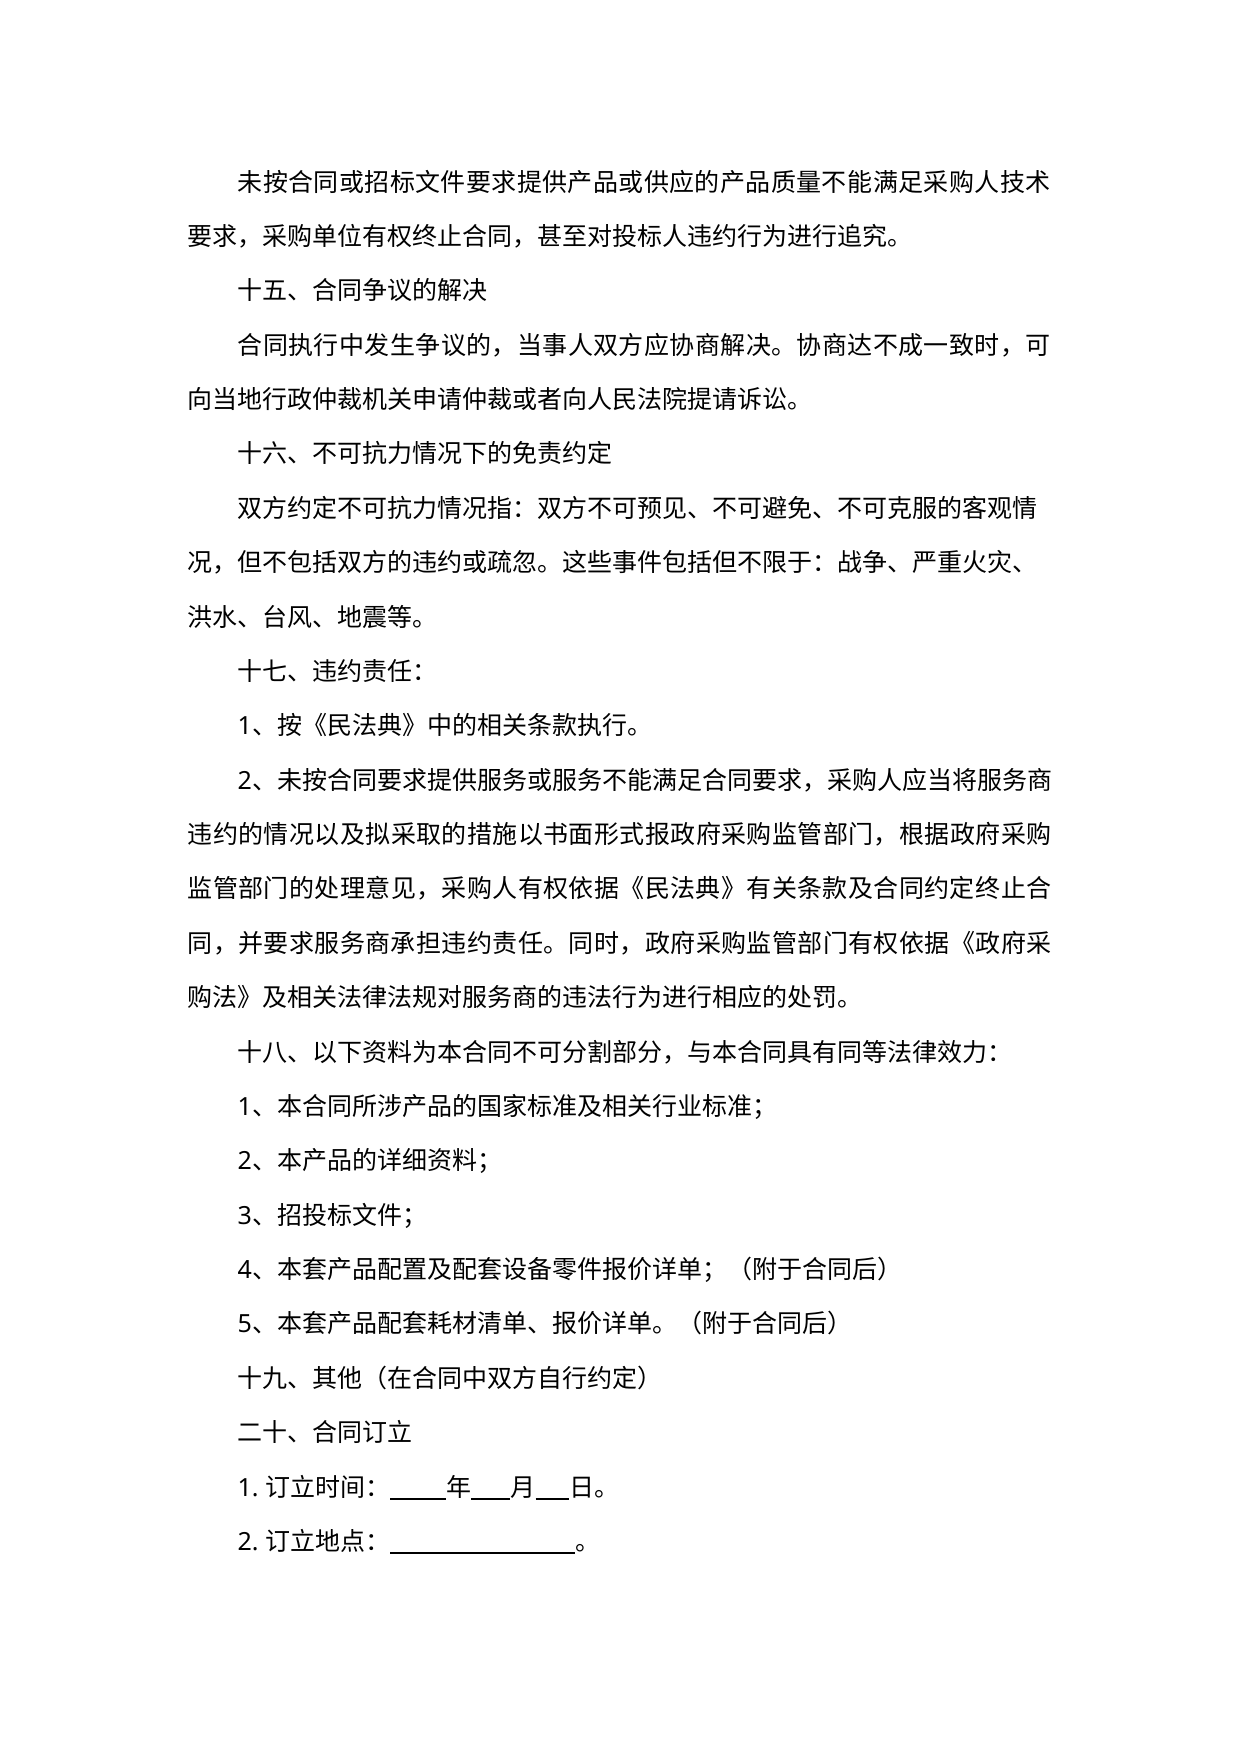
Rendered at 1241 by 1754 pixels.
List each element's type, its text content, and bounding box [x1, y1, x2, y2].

text 未按合同或招标文件要求提供产品或供应的产品质量不能满足采购人技术要求，采购单位有权终止合同，甚至对投标人违约行为进行追究。 [187, 162, 1053, 253]
text 4、本套产品配置及配套设备零件报价详单；（附于合同后） [187, 1249, 1053, 1286]
text 十七、违约责任： [187, 651, 1053, 688]
text 1. 订立时间： 年 月 日。 [187, 1467, 1053, 1503]
text 双方约定不可抗力情况指：双方不可预见、不可避免、不可克服的客观情况，但不包括双方的违约或疏忽。这些事件包括但不限于：战争、严重火灾、洪水、台风、地震等。 [187, 488, 1053, 633]
text 十九、其他（在合同中双方自行约定） [187, 1358, 1053, 1394]
text 十六、不可抗力情况下的免责约定 [187, 434, 1053, 470]
text 2、本产品的详细资料； [187, 1141, 1053, 1177]
text 2、未按合同要求提供服务或服务不能满足合同要求，采购人应当将服务商违约的情况以及拟采取的措施以书面形式报政府采购监管部门，根据政府采购监管部门的处理意见，采购人有权依据《民法典》有关条款及合同约定终止合同，并要求服务商承担违约责任。同时，政府采购监管部门有权依据《政府采购法》及相关法律法规对服务商的违法行为进行相应的处罚。 [187, 760, 1053, 1014]
text 3、招投标文件； [187, 1195, 1053, 1231]
text 二十、合同订立 [187, 1413, 1053, 1449]
text 十八、以下资料为本合同不可分割部分，与本合同具有同等法律效力： [187, 1032, 1053, 1068]
text 1、本合同所涉产品的国家标准及相关行业标准； [187, 1086, 1053, 1123]
text 1、按《民法典》中的相关条款执行。 [187, 706, 1053, 742]
text 2. 订立地点： 。 [187, 1521, 1053, 1558]
text 5、本套产品配套耗材清单、报价详单。（附于合同后） [187, 1304, 1053, 1340]
text 十五、合同争议的解决 [187, 271, 1053, 307]
text 合同执行中发生争议的，当事人双方应协商解决。协商达不成一致时，可向当地行政仲裁机关申请仲裁或者向人民法院提请诉讼。 [187, 325, 1053, 416]
